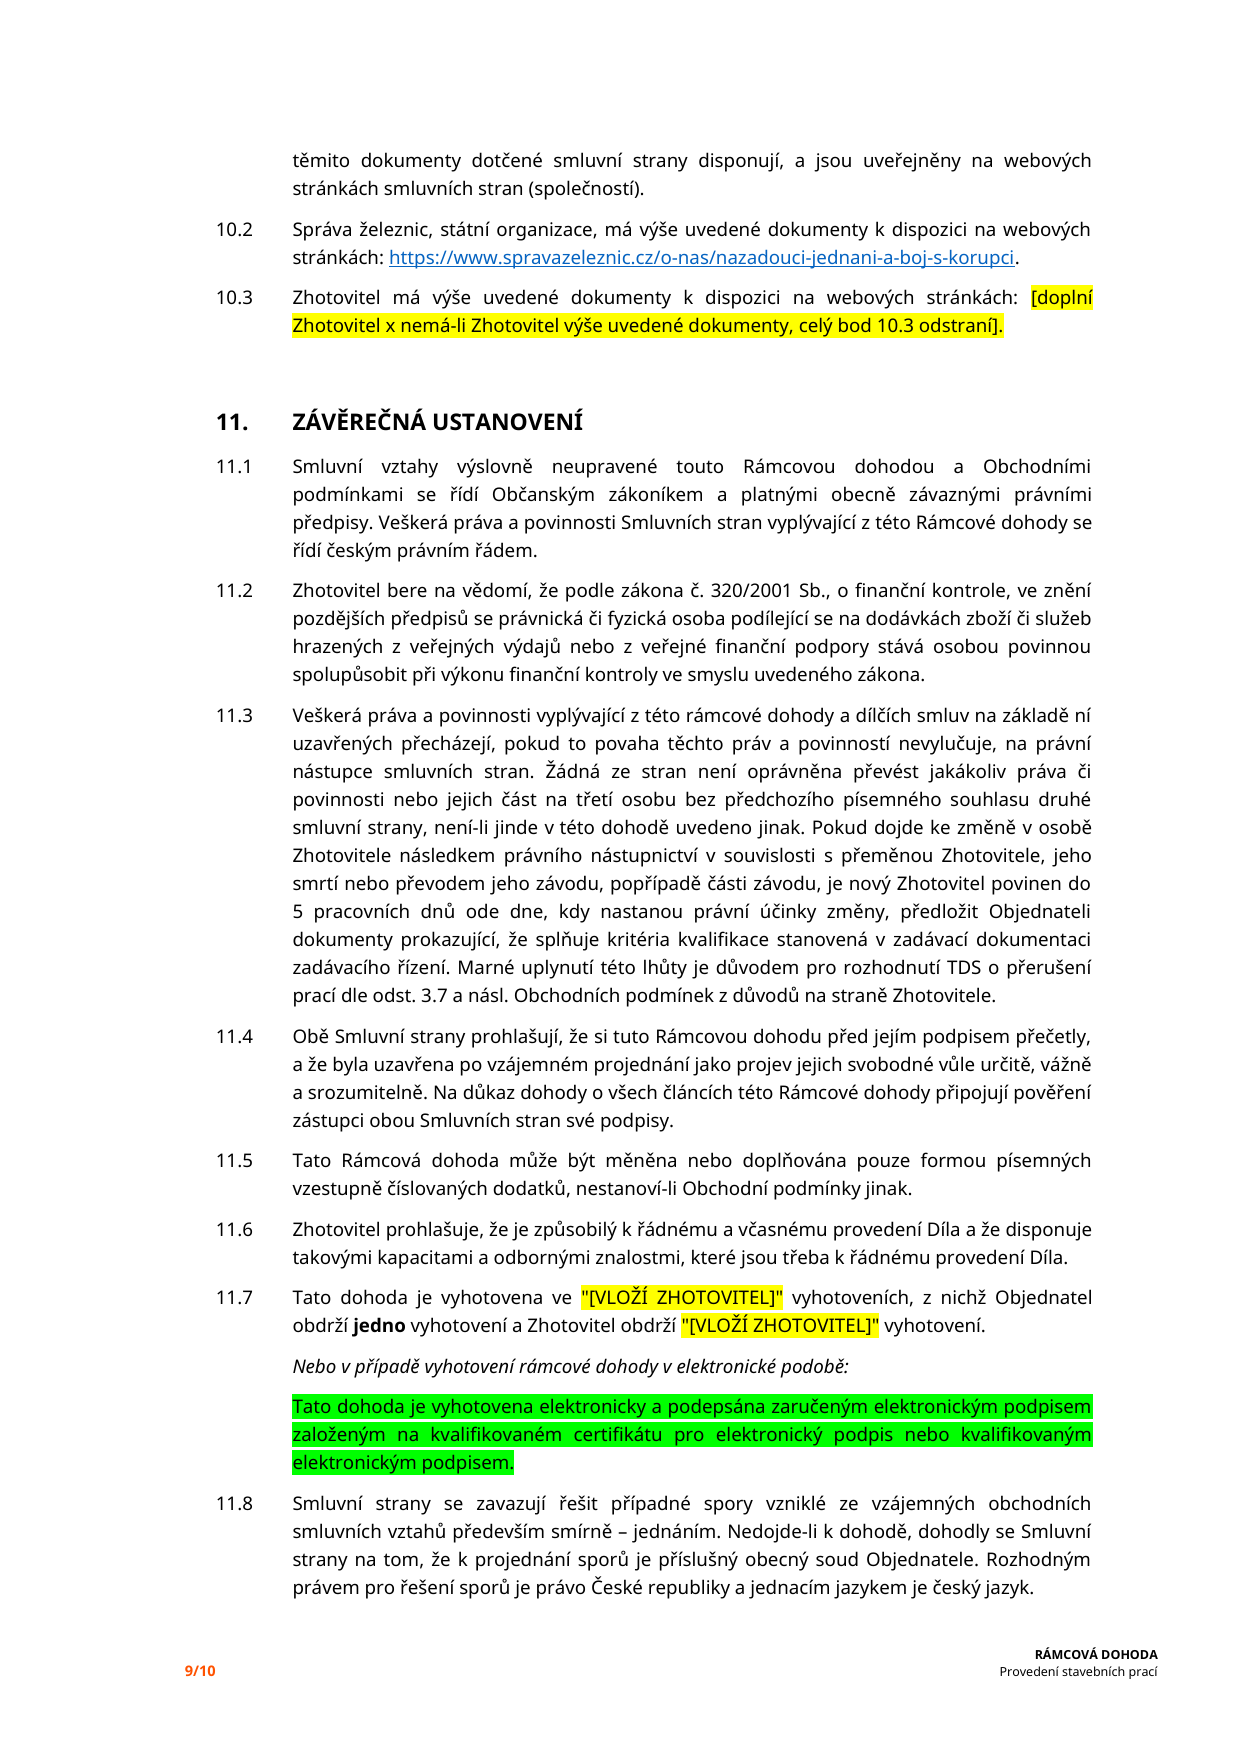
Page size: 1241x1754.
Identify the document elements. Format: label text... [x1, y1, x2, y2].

text Smluvní strany se zavazují řešit případné spory vzniklé ze vzájemných obchodních smluvních vztahů především smírně – jednáním. Nedojde-li k dohodě, dohodly se Smluvní strany na tom, že k projednání sporů je příslušný obecný soud Objednatele. Rozhodným právem pro řešení sporů je právo České republiky a jednacím jazykem je český jazyk. [216, 1490, 1093, 1600]
list Tato dohoda je vyhotovena elektronicky a podepsána zaručeným elektronickým podpisem založeným na kvalifikovaném certifikátu pro elektronický podpis nebo kvalifikovaným elektronickým podpisem. [292, 1447, 1093, 1475]
text Veškerá práva a povinnosti vyplývající z této rámcové dohody a dílčích smluv na základě ní uzavřených přecházejí, pokud to povaha těchto práv a povinností nevylučuje, na právní nástupce smluvních stran. Žádná ze stran není oprávněna převést jakákoliv práva či povinnosti nebo jejich část na třetí osobu bez předchozího písemného souhlasu druhé smluvní strany, není-li jinde v této dohodě uvedeno jinak. Pokud dojde ke změně v osobě Zhotovitele následkem právního nástupnictví v souvislosti s přeměnou Zhotovitele, jeho smrtí nebo převodem jeho závodu, popřípadě části závodu, je nový Zhotovitel povinen do 5 pracovních dnů ode dne, kdy nastanou právní účinky změny, předložit Objednateli dokumenty prokazující, že splňuje kritéria kvalifikace stanovená v zadávací dokumentaci zadávacího řízení. Marné uplynutí této lhůty je důvodem pro rozhodnutí TDS o přerušení prací dle odst. 3.7 a násl. Obchodních podmínek z důvodů na straně Zhotovitele. [216, 702, 1093, 1008]
text Zhotovitel prohlašuje, že je způsobilý k řádnému a včasnému provedení Díla a že disponuje takovými kapacitami a odbornými znalostmi, které jsou třeba k řádnému provedení Díla. [216, 1216, 1093, 1269]
text Tato dohoda je vyhotovena ve "[VLOŽÍ ZHOTOVITEL]" vyhotoveních, z nichž Objednatel obdrží jedno vyhotovení a Zhotovitel obdrží "[VLOŽÍ ZHOTOVITEL]" vyhotovení. [216, 1284, 1093, 1338]
text Tato Rámcová dohoda může být měněna nebo doplňována pouze formou písemných vzestupně číslovaných dodatků, nestanoví-li Obchodní podmínky jinak. [216, 1147, 1093, 1201]
list Nebo v případě vyhotovení rámcové dohody v elektronické podobě: [292, 1353, 1093, 1379]
text ZÁVĚREČNÁ USTANOVENÍ [216, 406, 1093, 437]
text Zhotovitel bere na vědomí, že podle zákona č. 320/2001 Sb., o finanční kontrole, ve znění pozdějších předpisů se právnická či fyzická osoba podílející se na dodávkách zboží či služeb hrazených z veřejných výdajů nebo z veřejné finanční podpory stává osobou povinnou spolupůsobit při výkonu finanční kontroly ve smyslu uvedeného zákona. [216, 578, 1093, 687]
text Smluvní vztahy výslovně neupravené touto Rámcovou dohodou a Obchodními podmínkami se řídí Občanským zákoníkem a platnými obecně závaznými právními předpisy. Veškerá práva a povinnosti Smluvních stran vyplývající z této Rámcové dohody se řídí českým právním řádem. [216, 453, 1093, 563]
text Správa železnic, státní organizace, má výše uvedené dokumenty k dispozici na webových stránkách: https://www.spravazeleznic.cz/o-nas/nazadouci-jednani-a-boj-s-korupci. [216, 216, 1093, 269]
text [216, 147, 1093, 201]
text Zhotovitel má výše uvedené dokumenty k dispozici na webových stránkách: [doplní Zhotovitel x nemá-li Zhotovitel výše uvedené dokumenty, celý bod 10.3 odstraní]. [216, 284, 1093, 338]
text Obě Smluvní strany prohlašují, že si tuto Rámcovou dohodu před jejím podpisem přečetly, a že byla uzavřena po vzájemném projednání jako projev jejich svobodné vůle určitě, vážně a srozumitelně. Na důkaz dohody o všech článcích této Rámcové dohody připojují pověření zástupci obou Smluvních stran své podpisy. [216, 1023, 1093, 1132]
